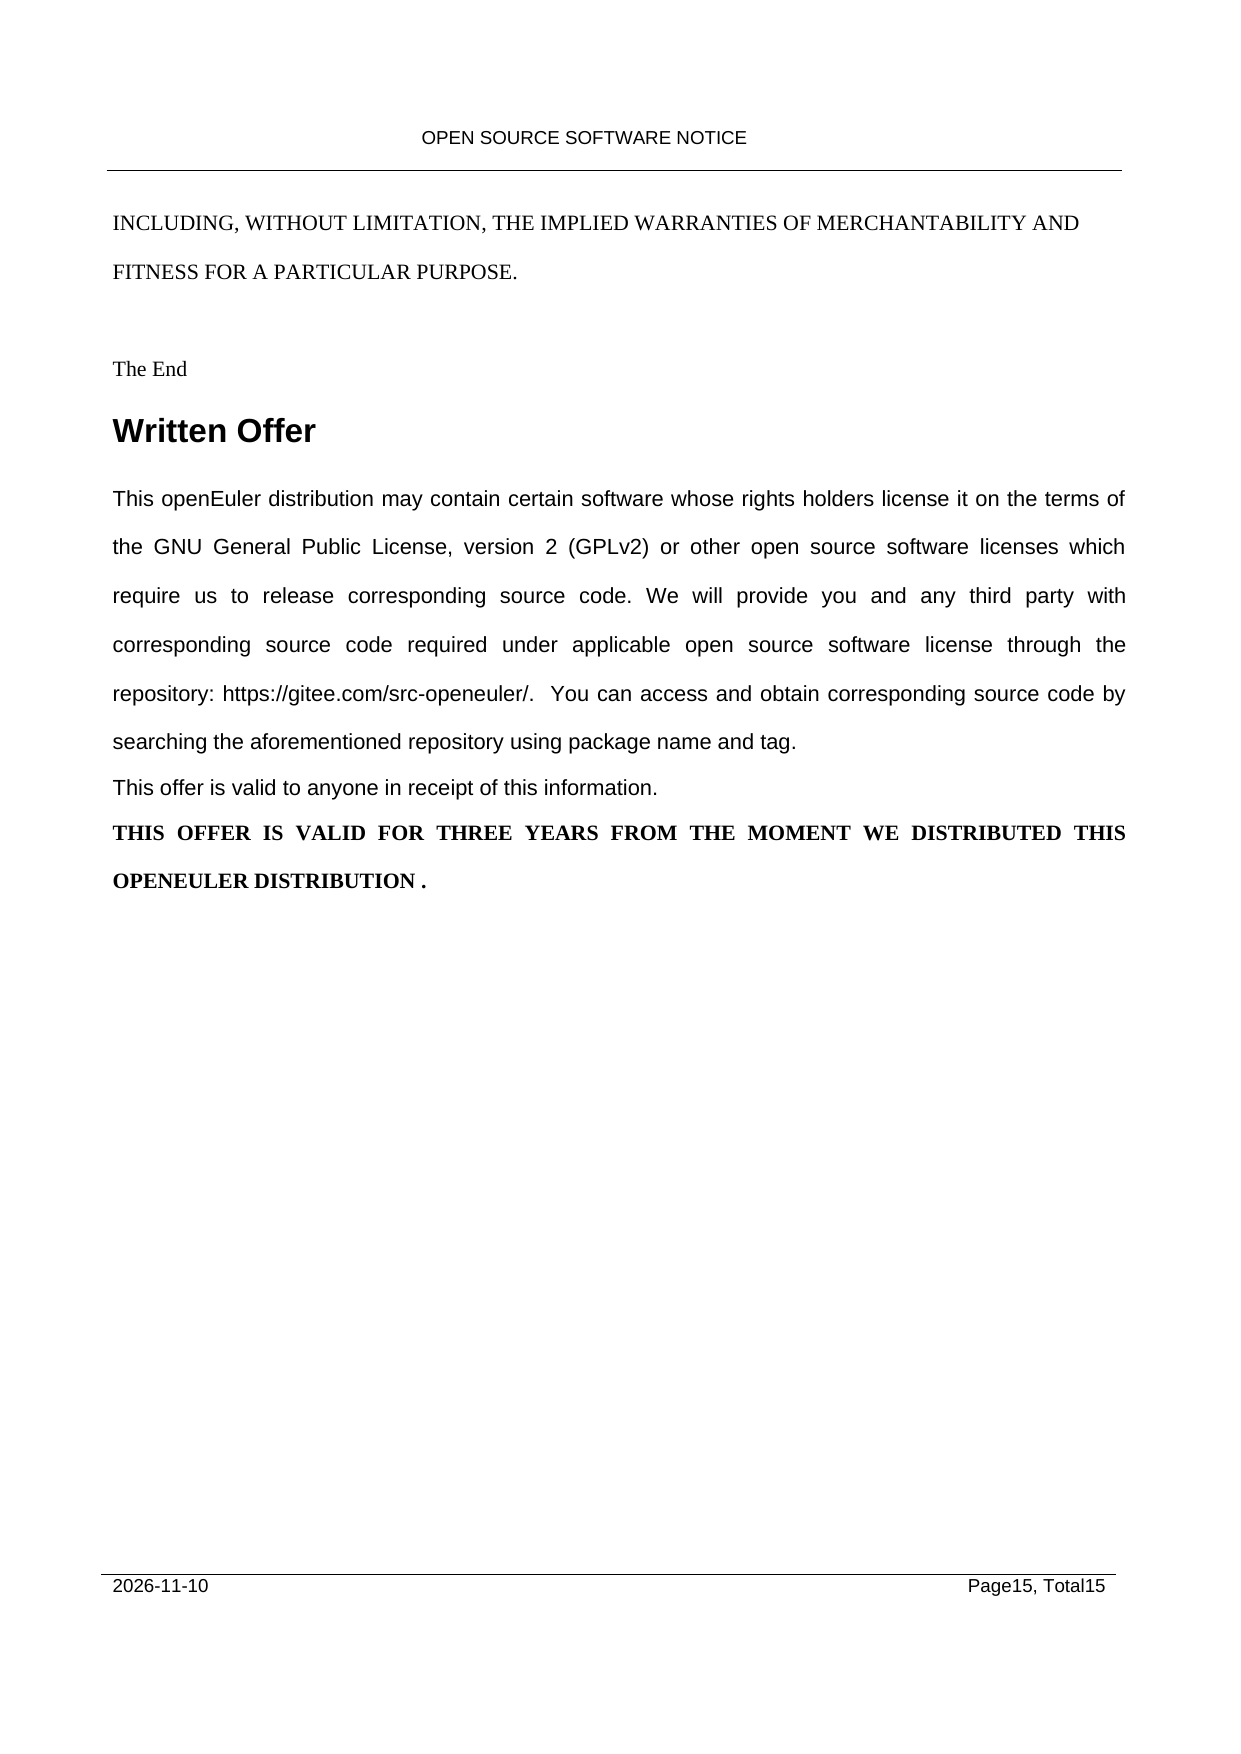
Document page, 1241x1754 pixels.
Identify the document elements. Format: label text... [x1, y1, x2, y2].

text THIS OFFER IS VALID FOR THREE YEARS FROM THE MOMENT WE DISTRIBUTED THIS OPENEULER DISTRIBUTION . [112, 816, 1128, 897]
text Written Offer [112, 398, 1128, 463]
text This openEuler distribution may contain certain software whose rights holders license it on the terms of the GNU General Public License, version 2 (GPLv2) or other open source software licenses which require us to release corresponding source code. We will provide you and any third party with corresponding source code required under applicable open source software license through the repository: https://gitee.com/src-openeuler/. You can access and obtain corresponding source code by searching the aforementioned repository using package name and tag. [112, 482, 1128, 758]
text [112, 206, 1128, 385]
text This offer is valid to anyone in receipt of this information. [112, 771, 1128, 803]
